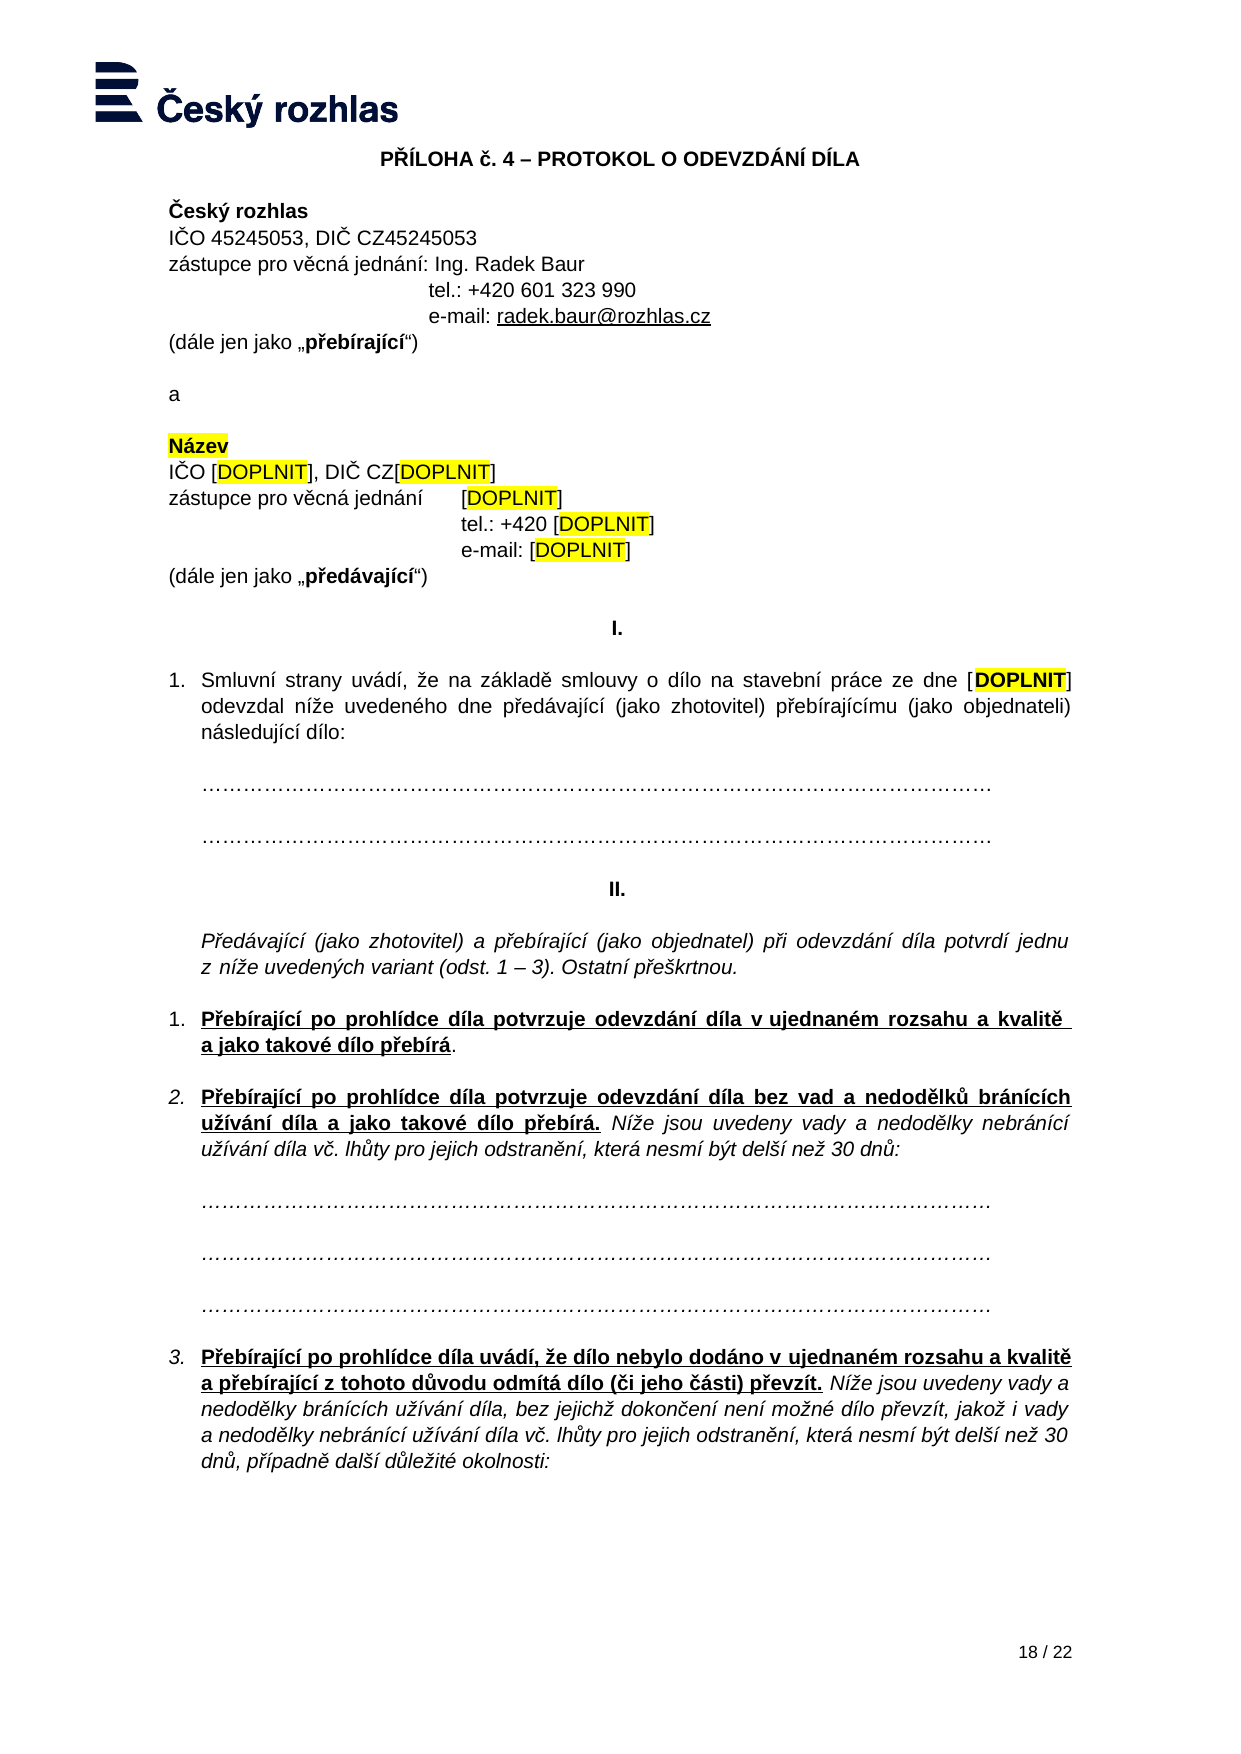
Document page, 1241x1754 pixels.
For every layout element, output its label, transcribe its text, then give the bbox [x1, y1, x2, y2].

list Přebírající po prohlídce díla potvrzuje odevzdání díla bez vad a nedodělků bránících užívání díla a jako takové dílo přebírá. Níže jsou uvedeny vady a nedodělky nebránící užívání díla vč. lhůty pro jejich odstranění, která nesmí být delší než 30 dnů: [168, 1083, 1072, 1162]
text IČO 45245053, DIČ CZ45245053 [168, 224, 1072, 250]
list …………………………………………………………………………………………………… [201, 771, 1072, 797]
text a [168, 380, 1072, 406]
subtitle …………………………………………………………………………………………………… [168, 1188, 1072, 1214]
list Smluvní strany uvádí, že na základě smlouvy o dílo na stavební práce ze dne [DOPLNIT] odevzdal níže uvedeného dne předávající (jako zhotovitel) přebírajícímu (jako objednateli) následující dílo: [168, 667, 1072, 745]
list Předávající (jako zhotovitel) a přebírající (jako objednatel) při odevzdání díla potvrdí jednu z níže uvedených variant (odst. 1 – 3). Ostatní přeškrtnou. [201, 927, 1072, 979]
text e-mail: [DOPLNIT] [168, 537, 1072, 563]
text e-mail: radek.baur@rozhlas.cz [168, 302, 1072, 328]
text tel.: +420 [DOPLNIT] [168, 511, 1072, 537]
text Název [168, 432, 1072, 458]
text zástupce pro věcná jednání [DOPLNIT] [168, 484, 1072, 511]
text PŘÍLOHA č. 4 – PROTOKOL O ODEVZDÁNÍ DÍLA [168, 146, 1072, 172]
list Přebírající po prohlídce díla potvrzuje odevzdání díla v ujednaném rozsahu a kvalitě a jako takové dílo přebírá. [168, 1005, 1072, 1057]
text tel.: +420 601 323 990 [168, 276, 1072, 302]
list Přebírající po prohlídce díla uvádí, že dílo nebylo dodáno v ujednaném rozsahu a kvalitě a přebírající z tohoto důvodu odmítá dílo (či jeho části) převzít. Níže jsou uvedeny vady a nedodělky bránících užívání díla, bez jejichž dokončení není možné dílo převzít, jakož i vady a nedodělky nebránící užívání díla vč. lhůty pro jejich odstranění, která nesmí být delší než 30 dnů, případně další důležité okolnosti: [168, 1344, 1072, 1474]
text Český rozhlas [168, 198, 1072, 224]
text zástupce pro věcná jednání: Ing. Radek Baur [168, 250, 1072, 276]
subtitle …………………………………………………………………………………………………… [201, 1240, 1072, 1266]
text (dále jen jako „předávající“) [168, 563, 1072, 589]
list …………………………………………………………………………………………………… [201, 823, 1072, 849]
text (dále jen jako „přebírající“) [168, 328, 1072, 354]
subtitle …………………………………………………………………………………………………… [201, 1292, 1072, 1318]
picture [95, 62, 398, 128]
text IČO [DOPLNIT], DIČ CZ[DOPLNIT] [168, 458, 1072, 484]
